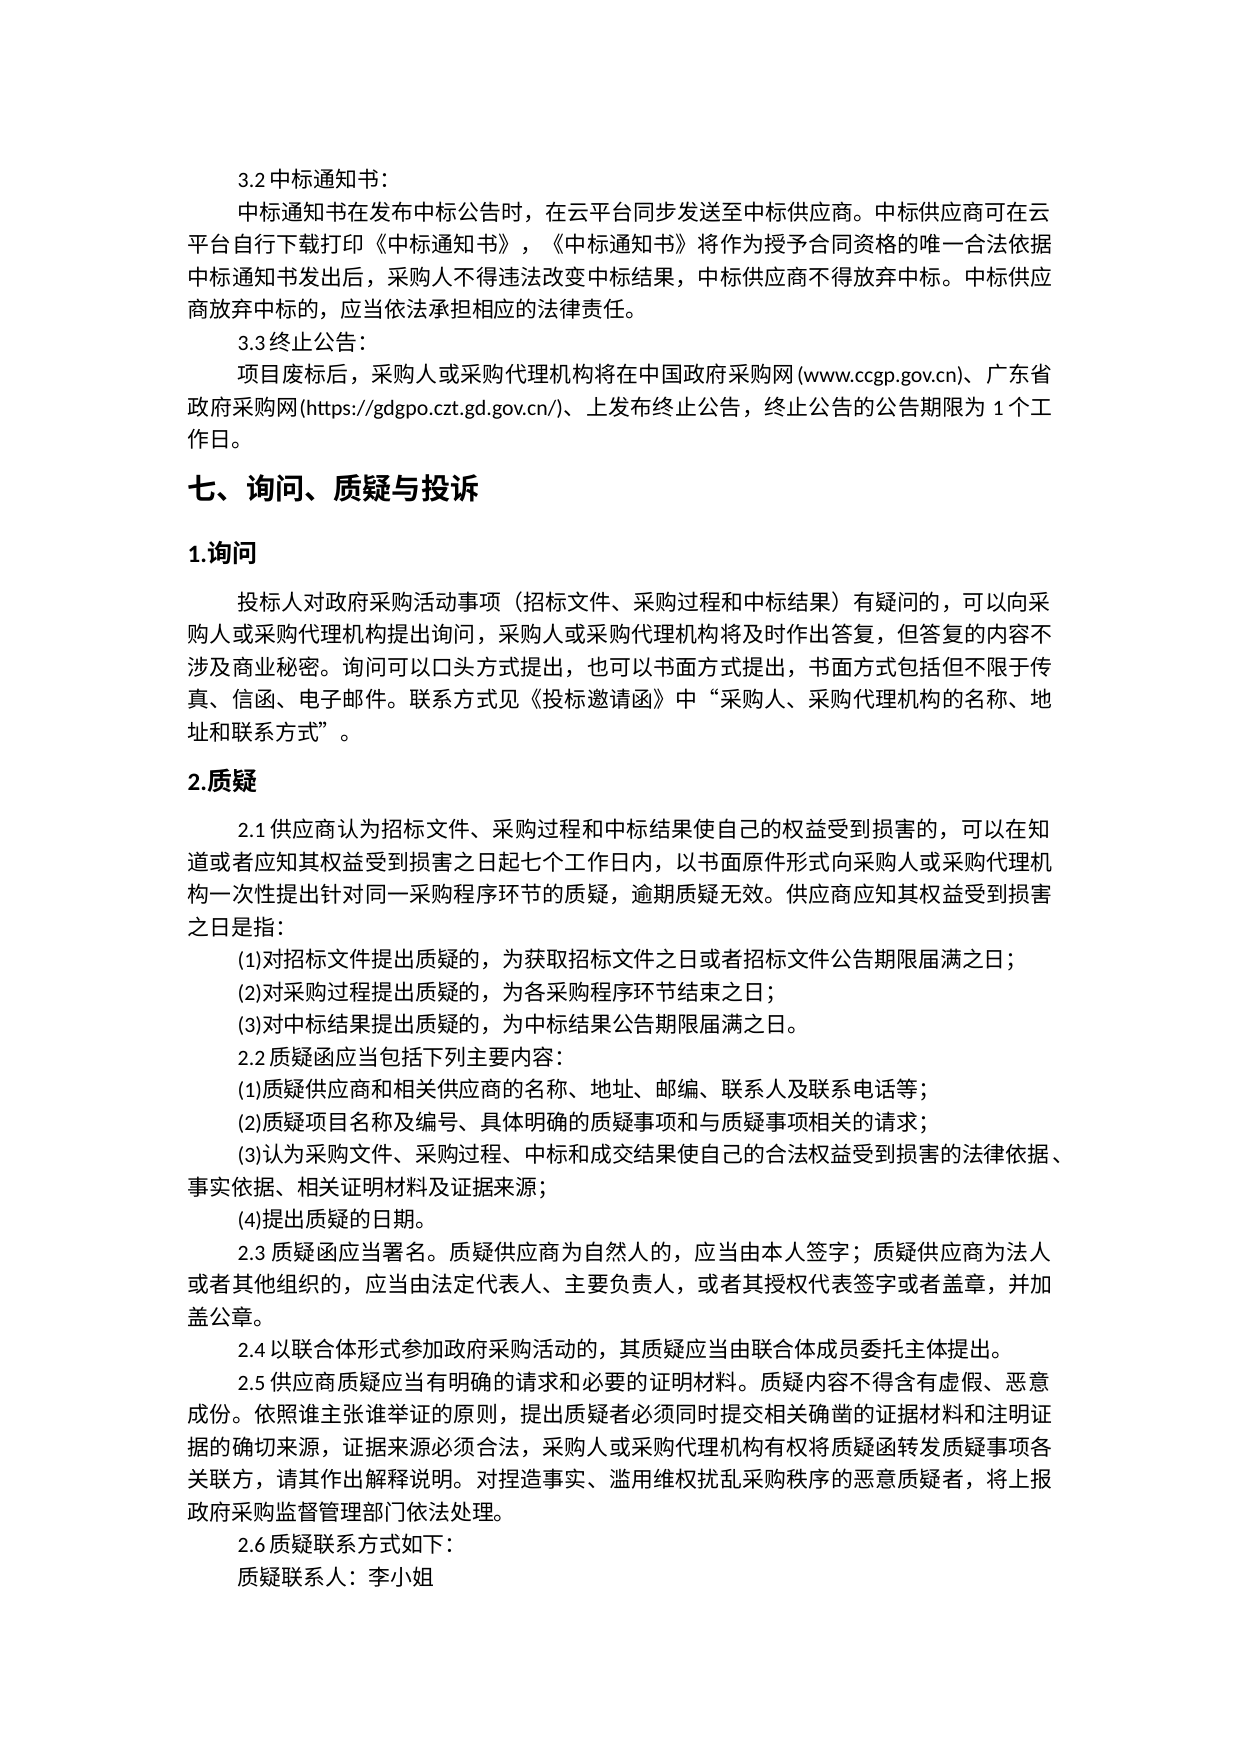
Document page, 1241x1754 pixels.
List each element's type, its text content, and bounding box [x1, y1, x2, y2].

text (3)认为采购文件、采购过程、中标和成交结果使自己的合法权益受到损害的法律依据、事实依据、相关证明材料及证据来源； [187, 1137, 1053, 1202]
text 2.2质疑函应当包括下列主要内容： [187, 1039, 1053, 1072]
text (3)对中标结果提出质疑的，为中标结果公告期限届满之日。 [187, 1007, 1053, 1039]
text 3.3终止公告： [187, 324, 1053, 357]
text 投标人对政府采购活动事项（招标文件、采购过程和中标结果）有疑问的，可以向采购人或采购代理机构提出询问，采购人或采购代理机构将及时作出答复，但答复的内容不涉及商业秘密。询问可以口头方式提出，也可以书面方式提出，书面方式包括但不限于传真、信函、电子邮件。联系方式见《投标邀请函》中“采购人、采购代理机构的名称、地址和联系方式”。 [187, 584, 1053, 747]
text (2)对采购过程提出质疑的，为各采购程序环节结束之日； [187, 974, 1053, 1007]
text 1.询问 [187, 519, 1053, 584]
text 3.2中标通知书： [187, 162, 1053, 194]
text 2.4以联合体形式参加政府采购活动的，其质疑应当由联合体成员委托主体提出。 [187, 1332, 1053, 1364]
text (1)质疑供应商和相关供应商的名称、地址、邮编、联系人及联系电话等； [187, 1072, 1053, 1104]
text (4)提出质疑的日期。 [187, 1202, 1053, 1234]
text 质疑联系人：李小姐 [187, 1559, 1053, 1592]
text 2.6质疑联系方式如下： [187, 1527, 1053, 1559]
text 2.质疑 [187, 747, 1053, 812]
text 2.1供应商认为招标文件、采购过程和中标结果使自己的权益受到损害的，可以在知道或者应知其权益受到损害之日起七个工作日内，以书面原件形式向采购人或采购代理机构一次性提出针对同一采购程序环节的质疑，逾期质疑无效。供应商应知其权益受到损害之日是指： [187, 812, 1053, 942]
text 项目废标后，采购人或采购代理机构将在中国政府采购网(www.ccgp.gov.cn)、广东省政府采购网(https://gdgpo.czt.gd.gov.cn/)、上发布终止公告，终止公告的公告期限为1个工作日。 [187, 357, 1053, 454]
text 七、询问、质疑与投诉 [187, 454, 1053, 519]
text 2.5供应商质疑应当有明确的请求和必要的证明材料。质疑内容不得含有虚假、恶意成份。依照谁主张谁举证的原则，提出质疑者必须同时提交相关确凿的证据材料和注明证据的确切来源，证据来源必须合法，采购人或采购代理机构有权将质疑函转发质疑事项各关联方，请其作出解释说明。对捏造事实、滥用维权扰乱采购秩序的恶意质疑者，将上报政府采购监督管理部门依法处理。 [187, 1364, 1053, 1527]
text 2.3 质疑函应当署名。质疑供应商为自然人的，应当由本人签字；质疑供应商为法人或者其他组织的，应当由法定代表人、主要负责人，或者其授权代表签字或者盖章，并加盖公章。 [187, 1234, 1053, 1332]
text (2)质疑项目名称及编号、具体明确的质疑事项和与质疑事项相关的请求； [187, 1104, 1053, 1137]
text (1)对招标文件提出质疑的，为获取招标文件之日或者招标文件公告期限届满之日； [187, 942, 1053, 974]
text 中标通知书在发布中标公告时，在云平台同步发送至中标供应商。中标供应商可在云平台自行下载打印《中标通知书》，《中标通知书》将作为授予合同资格的唯一合法依据。中标通知书发出后，采购人不得违法改变中标结果，中标供应商不得放弃中标。中标供应商放弃中标的，应当依法承担相应的法律责任。 [187, 194, 1053, 324]
